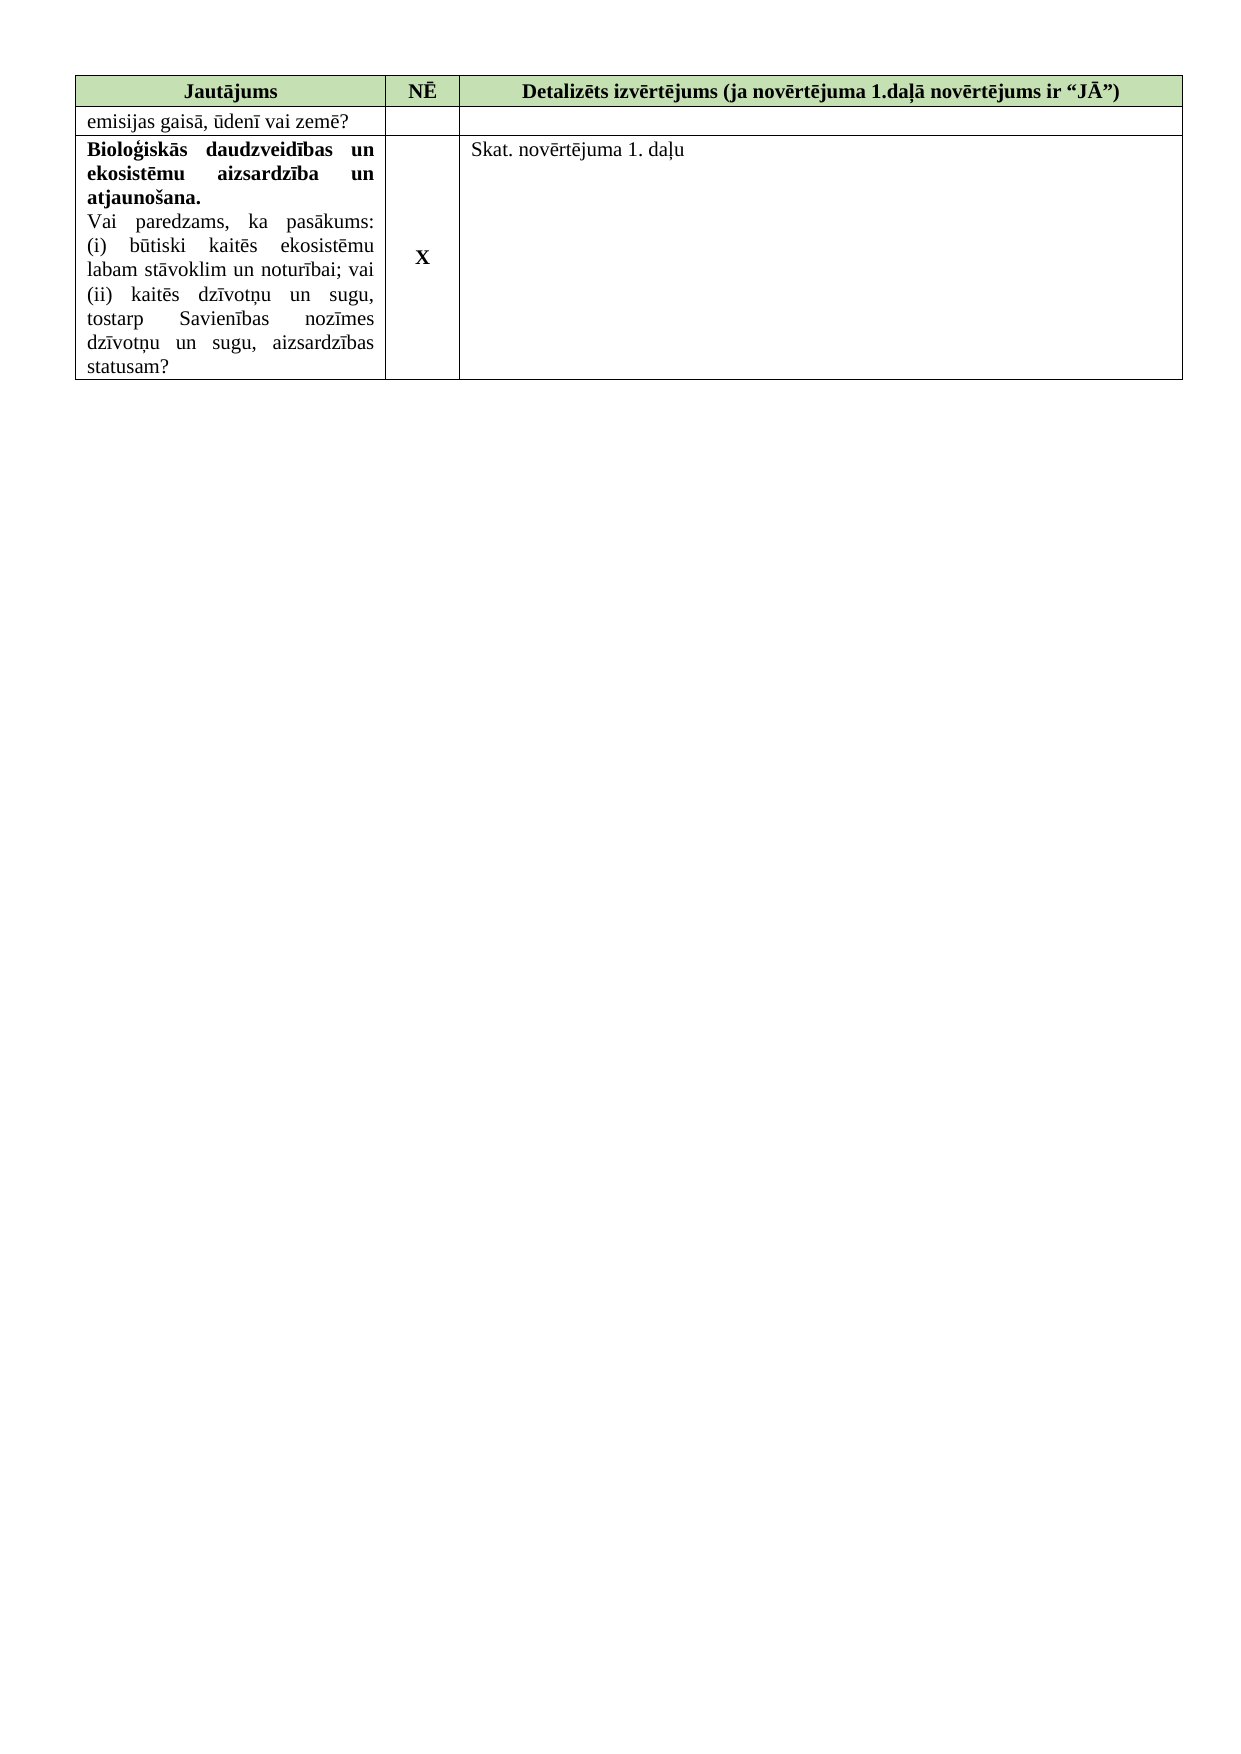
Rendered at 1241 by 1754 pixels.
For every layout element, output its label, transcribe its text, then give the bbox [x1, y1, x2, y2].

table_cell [460, 107, 1182, 134]
table_cell X [386, 107, 459, 134]
table_cell X [386, 136, 459, 379]
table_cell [76, 107, 385, 134]
table_cell Bioloģiskās daudzveidības un ekosistēmu aizsardzība un atjaunošana. Vai paredzams, ka pasākums: (i) būtiski kaitēs ekosistēmu labam stāvoklim un noturībai; vai (ii) kaitēs dzīvotņu un sugu, tostarp Savienības nozīmes dzīvotņu un sugu, aizsardzības statusam? [76, 136, 385, 379]
table_header Jautājums [76, 76, 385, 106]
table_header NĒ [386, 76, 459, 106]
table_header Detalizēts izvērtējums (ja novērtējuma 1.daļā novērtējums ir “JĀ”) [460, 76, 1182, 106]
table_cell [460, 136, 1182, 379]
